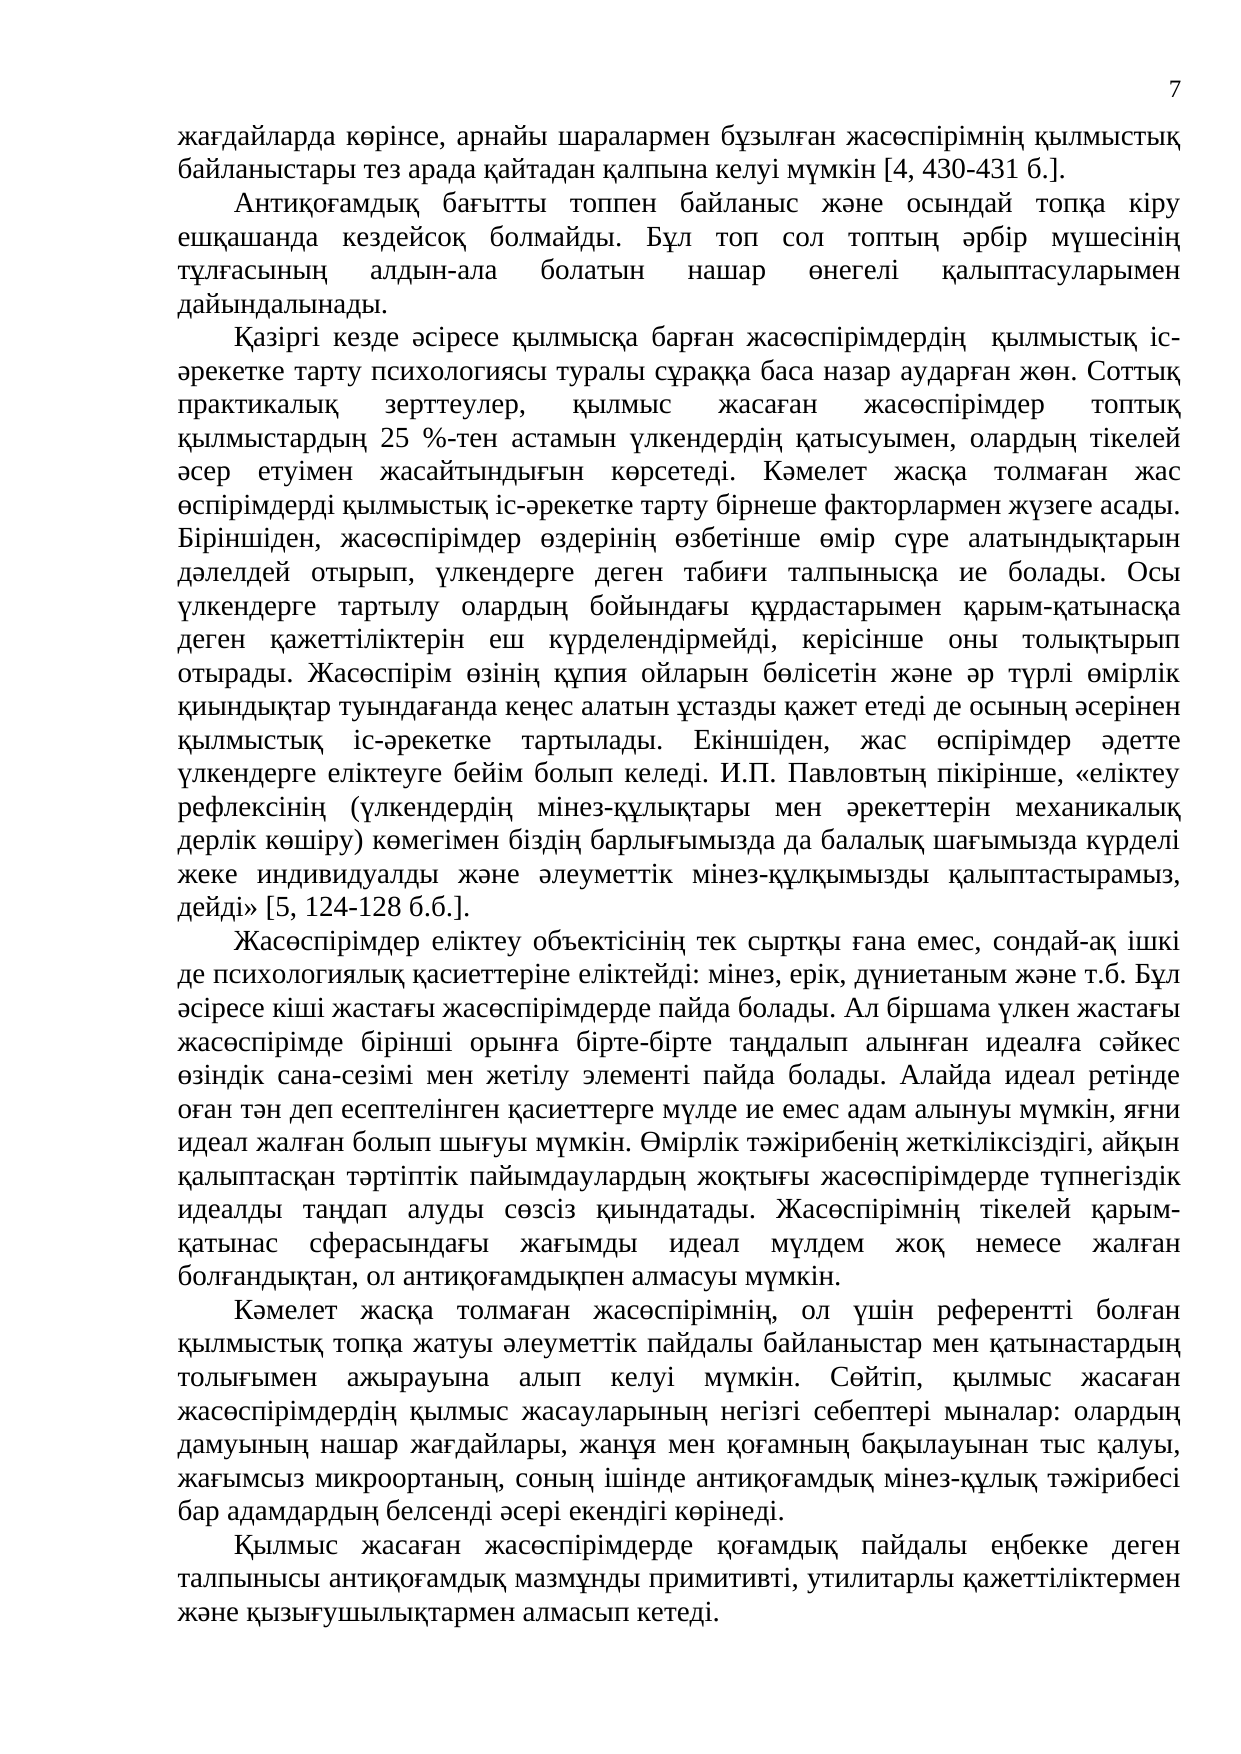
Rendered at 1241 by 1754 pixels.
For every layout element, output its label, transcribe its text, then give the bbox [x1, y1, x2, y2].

text Қылмыс жасаған жасөспірімдерде қоғамдық пайдалы еңбекке деген талпынысы антиқоғамдық мазмұнды примитивті, утилитарлы қажеттіліктермен және қызығушылықтармен алмасып кетеді. [177, 1527, 1181, 1627]
text Қазіргі кезде әсіресе қылмысқа барған жасөспірімдердің қылмыстық іс-әрекетке тарту психологиясы туралы сұраққа баса назар аударған жөн. Соттық практикалық зерттеулер, қылмыс жасаған жасөспірімдер топтық қылмыстардың 25 %-тен астамын үлкендердің қатысуымен, олардың тікелей әсер етуімен жасайтындығын көрсетеді. Кәмелет жасқа толмаған жас өспірімдерді қылмыстық іс-әрекетке тарту бірнеше факторлармен жүзеге асады. Біріншіден, жасөспірімдер өздерінің өзбетінше өмір сүре алатындықтарын дәлелдей отырып, үлкендерге деген табиғи талпынысқа ие болады. Осы үлкендерге тартылу олардың бойындағы құрдастарымен қарым-қатынасқа деген қажеттіліктерін еш күрделендірмейді, керісінше оны толықтырып отырады. Жасөспірім өзінің құпия ойларын бөлісетін және әр түрлі өмірлік қиындықтар туындағанда кеңес алатын ұстазды қажет етеді де осының әсерінен қылмыстық іс-әрекетке тартылады. Екіншіден, жас өспірімдер әдетте үлкендерге еліктеуге бейім болып келеді. И.П. Павловтың пікірінше, «еліктеу рефлексінің (үлкендердің мінез-құлықтары мен әрекеттерін механикалық дерлік көшіру) көмегімен біздің барлығымызда да балалық шағымызда күрделі жеке индивидуалды және әлеуметтік мінез-құлқымызды қалыптастырамыз, дейді» [5, 124-128 б.б.]. [177, 319, 1181, 923]
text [177, 118, 1181, 185]
text Антиқоғамдық бағытты топпен байланыс және осындай топқа кіру ешқашанда кездейсоқ болмайды. Бұл топ сол топтың әрбір мүшесінің тұлғасының алдын-ала болатын нашар өнегелі қалыптасуларымен дайындалынады. [177, 185, 1181, 319]
text Жасөспірімдер еліктеу объектісінің тек сыртқы ғана емес, сондай-ақ ішкі де психологиялық қасиеттеріне еліктейді: мінез, ерік, дүниетаным және т.б. Бұл әсіресе кіші жастағы жасөспірімдерде пайда болады. Ал біршама үлкен жастағы жасөспірімде бірінші орынға бірте-бірте таңдалып алынған идеалға сәйкес өзіндік сана-сезімі мен жетілу элементі пайда болады. Алайда идеал ретінде оған тән деп есептелінген қасиеттерге мүлде ие емес адам алынуы мүмкін, яғни идеал жалған болып шығуы мүмкін. Өмірлік тәжірибенің жеткіліксіздігі, айқын қалыптасқан тәртіптік пайымдаулардың жоқтығы жасөспірімдерде түпнегіздік идеалды таңдап алуды сөзсіз қиындатады. Жасөспірімнің тікелей қарым-қатынас сферасындағы жағымды идеал мүлдем жоқ немесе жалған болғандықтан, ол антиқоғамдықпен алмасуы мүмкін. [177, 923, 1181, 1292]
text Кәмелет жасқа толмаған жасөспірімнің, ол үшін референтті болған қылмыстық топқа жатуы әлеуметтік пайдалы байланыстар мен қатынастардың толығымен ажырауына алып келуі мүмкін. Сөйтіп, қылмыс жасаған жасөспірімдердің қылмыс жасауларының негізгі себептері мыналар: олардың дамуының нашар жағдайлары, жанұя мен қоғамның бақылауынан тыс қалуы, жағымсыз микроортаның, соның ішінде антиқоғамдық мінез-құлық тәжірибесі бар адамдардың белсенді әсері екендігі көрінеді. [177, 1292, 1181, 1527]
